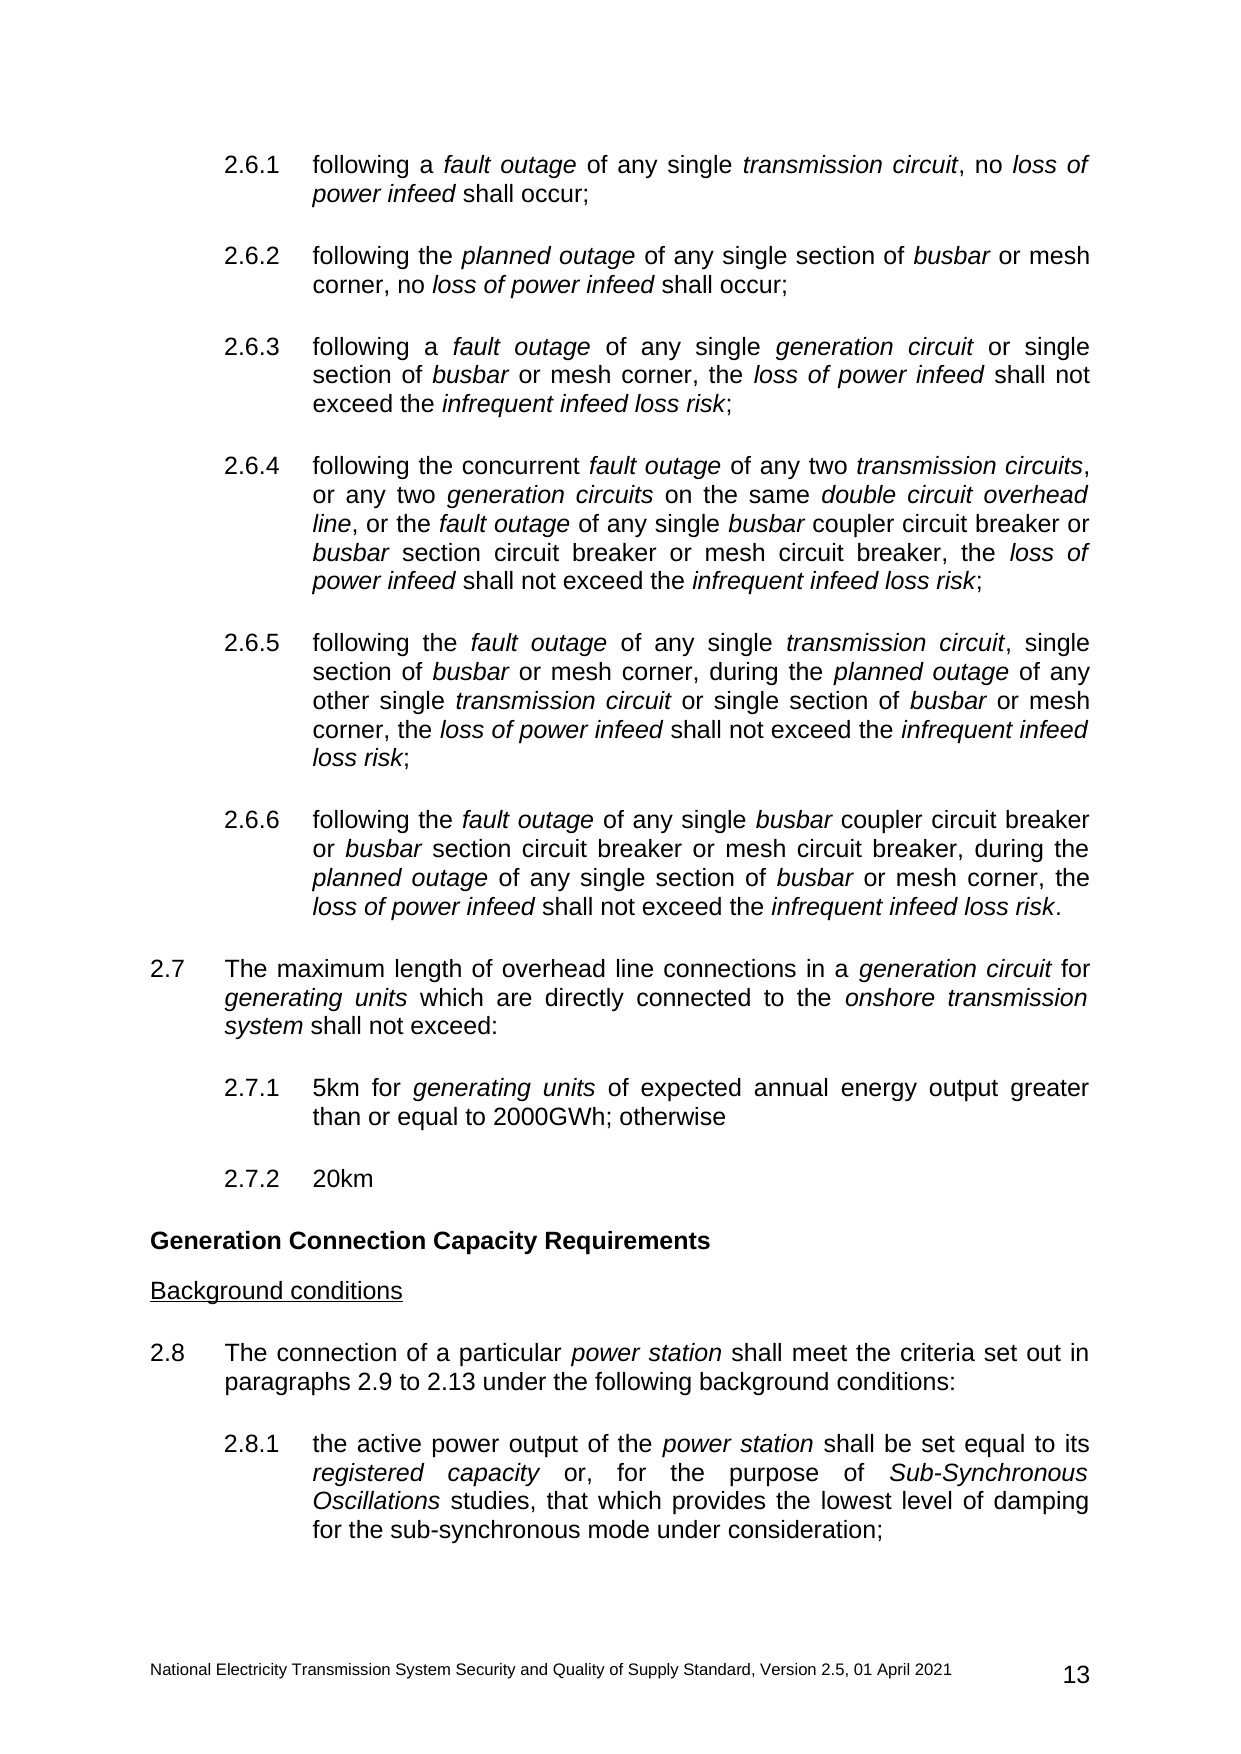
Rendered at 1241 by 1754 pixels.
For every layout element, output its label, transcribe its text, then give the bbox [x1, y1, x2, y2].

subtitle the active power output of the power station shall be set equal to its registered capacity or, for the purpose of Sub-Synchronous Oscillations studies, that which provides the lowest level of damping for the sub-synchronous mode under consideration; [224, 1429, 1090, 1544]
list following the planned outage of any single section of busbar or mesh corner, no loss of power infeed shall occur; [224, 241, 1090, 298]
subtitle following a fault outage of any single transmission circuit, no loss of power infeed shall occur; [224, 150, 1090, 207]
list following the fault outage of any single busbar coupler circuit breaker or busbar section circuit breaker or mesh circuit breaker, during the planned outage of any single section of busbar or mesh corner, the loss of power infeed shall not exceed the infrequent infeed loss risk. [224, 805, 1090, 920]
subtitle 5km for generating units of expected annual energy output greater than or equal to 2000GWh; otherwise [224, 1073, 1090, 1131]
list The maximum length of overhead line connections in a generation circuit for generating units which are directly connected to the onshore transmission system shall not exceed: [150, 954, 1090, 1040]
list following the fault outage of any single transmission circuit, single section of busbar or mesh corner, during the planned outage of any other single transmission circuit or single section of busbar or mesh corner, the loss of power infeed shall not exceed the infrequent infeed loss risk; [224, 628, 1090, 772]
subtitle Background conditions [150, 1276, 1090, 1304]
list The connection of a particular power station shall meet the criteria set out in paragraphs 2.9 to 2.13 under the following background conditions: [150, 1338, 1090, 1395]
list following a fault outage of any single generation circuit or single section of busbar or mesh corner, the loss of power infeed shall not exceed the infrequent infeed loss risk; [224, 332, 1090, 418]
subtitle Generation Connection Capacity Requirements [150, 1226, 1090, 1255]
list following the concurrent fault outage of any two transmission circuits, or any two generation circuits on the same double circuit overhead line, or the fault outage of any single busbar coupler circuit breaker or busbar section circuit breaker or mesh circuit breaker, the loss of power infeed shall not exceed the infrequent infeed loss risk; [224, 451, 1090, 595]
list 20km [224, 1164, 1090, 1193]
